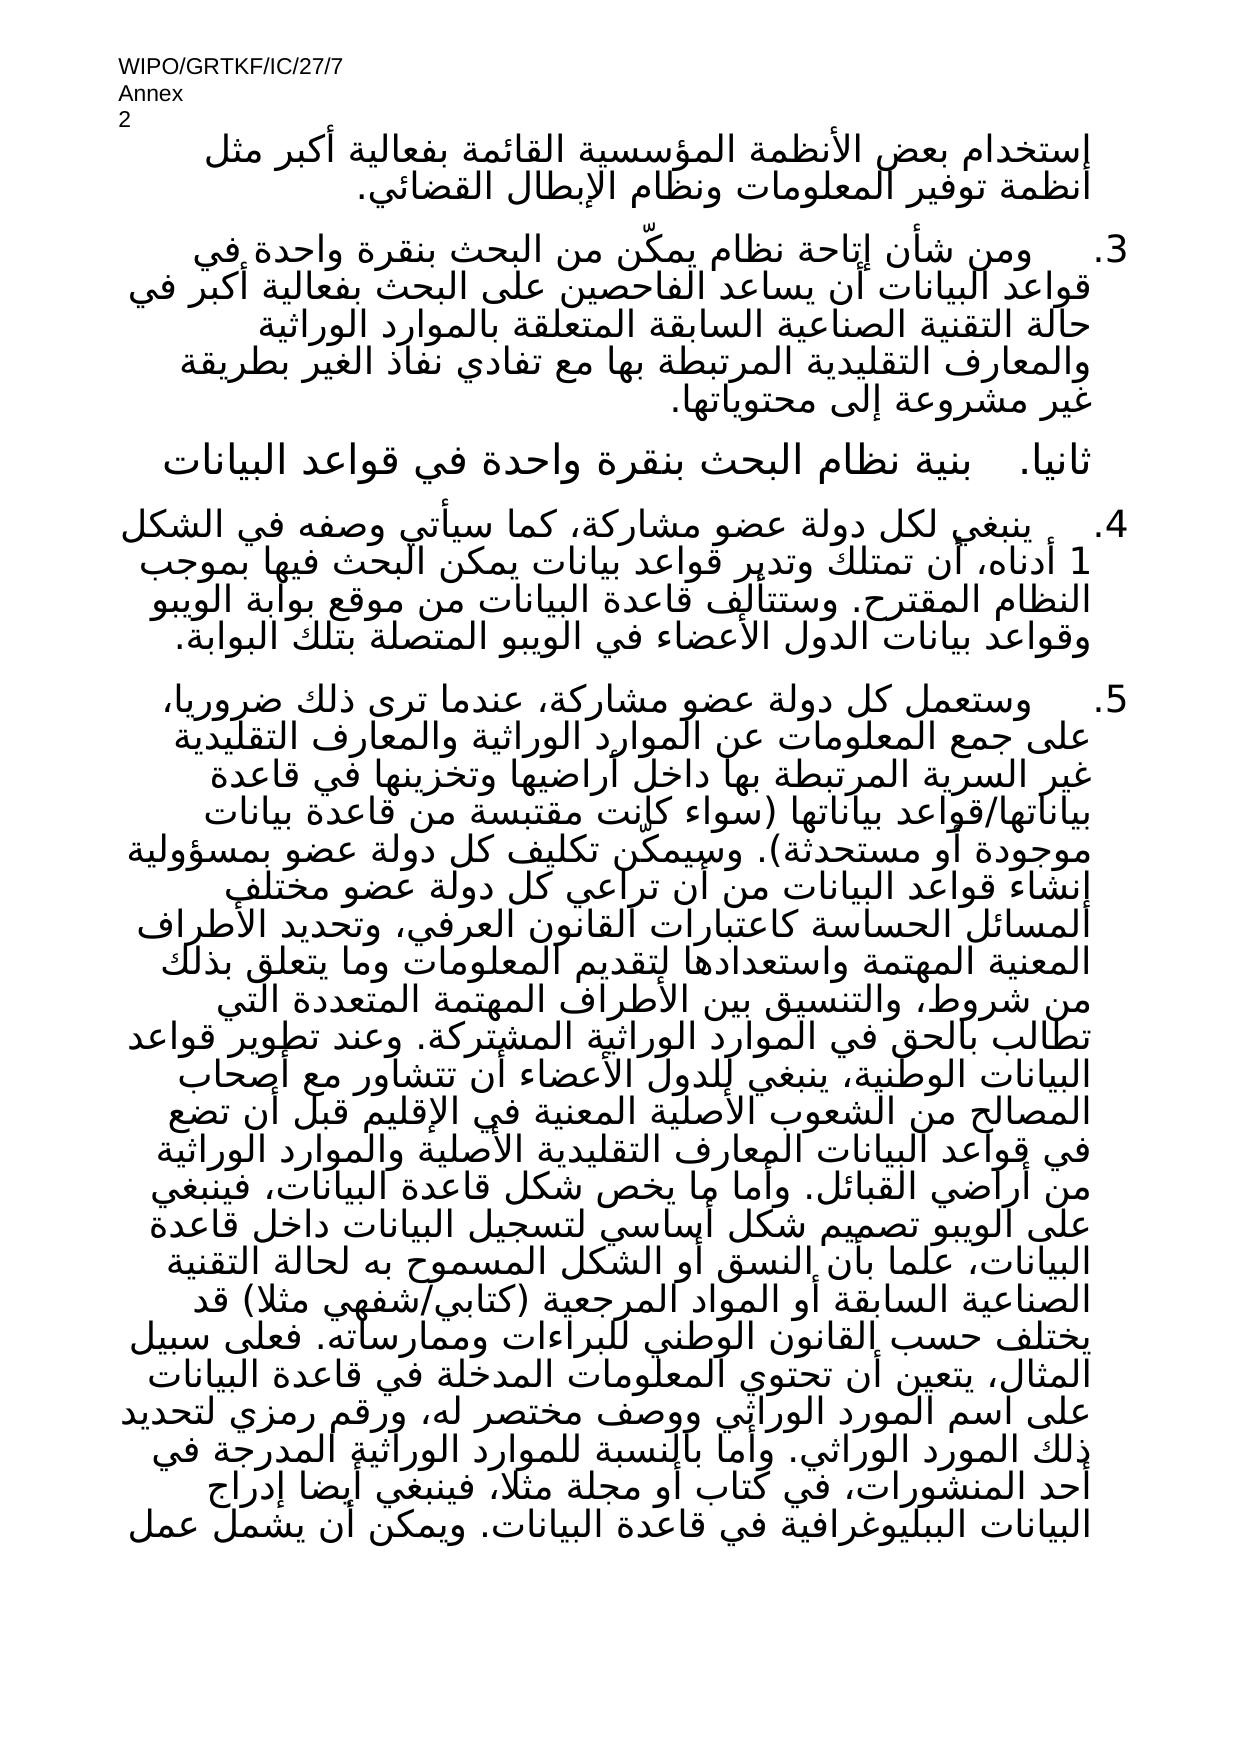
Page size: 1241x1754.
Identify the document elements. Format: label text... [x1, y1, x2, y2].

text ينبغي لكل دولة عضو مشاركة، كما سيأتي وصفه في الشكل 1 أدناه، أن تمتلك وتدير قواعد بيانات يمكن البحث فيها بموجب النظام المقترح. وستتألف قاعدة البيانات من موقع بوابة الويبو وقواعد بيانات الدول الأعضاء في الويبو المتصلة بتلك البوابة. [118, 507, 1092, 657]
text ثانيا. بنية نظام البحث بنقرة واحدة في قواعد البيانات [118, 445, 1092, 482]
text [118, 682, 1092, 1545]
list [118, 132, 1092, 207]
list ومن شأن إتاحة نظام يمكّن من البحث بنقرة واحدة في قواعد البيانات أن يساعد الفاحصين على البحث بفعالية أكبر في حالة التقنية الصناعية السابقة المتعلقة بالموارد الوراثية والمعارف التقليدية المرتبطة بها مع تفادي نفاذ الغير بطريقة غير مشروعة إلى محتوياتها. [118, 232, 1092, 420]
